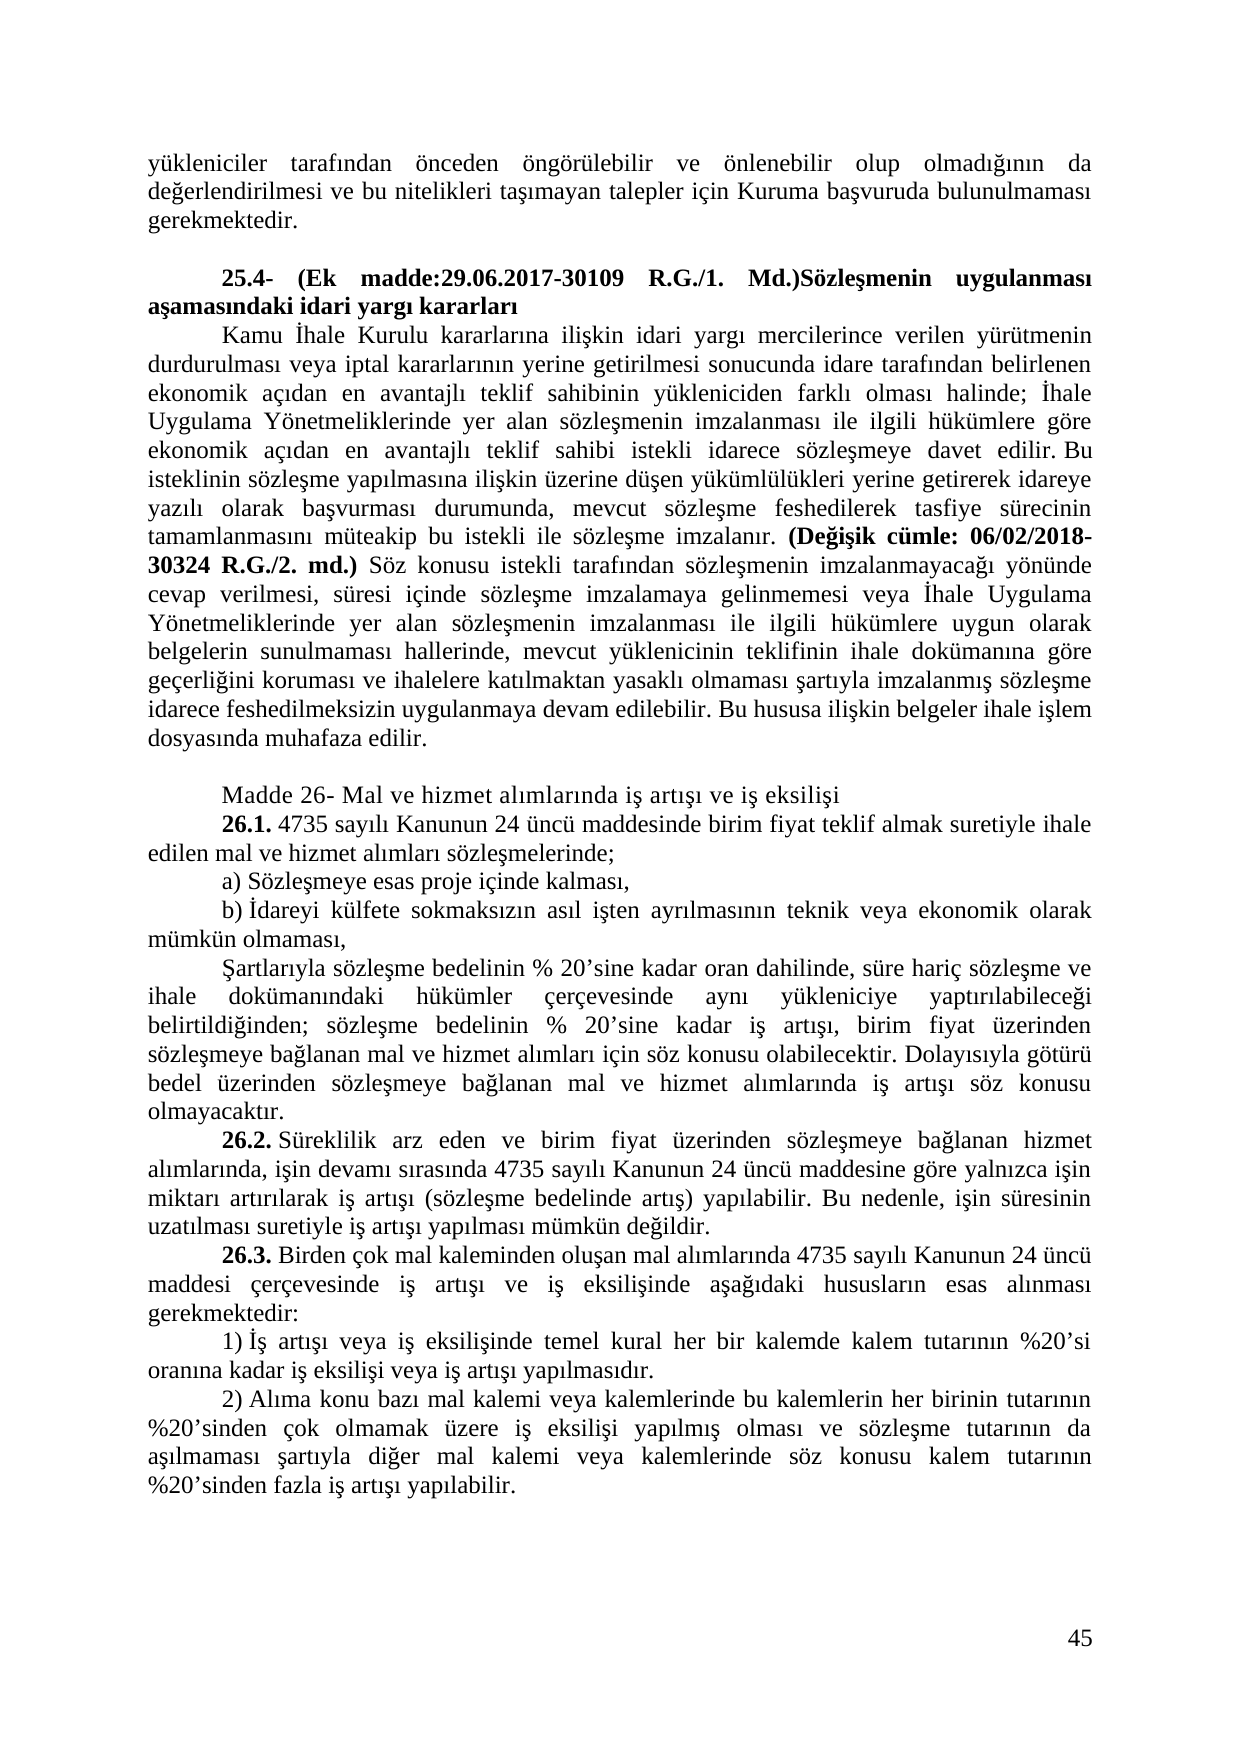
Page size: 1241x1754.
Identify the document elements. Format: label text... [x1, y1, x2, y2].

subtitle Madde 26- Mal ve hizmet alımlarında iş artışı ve iş eksilişi [148, 780, 1092, 809]
text 26.1. 4735 sayılı Kanunun 24 üncü maddesinde birim fiyat teklif almak suretiyle ihale edilen mal ve hizmet alımları sözleşmelerinde; [148, 809, 1092, 866]
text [148, 148, 1092, 234]
text 2) Alıma konu bazı mal kalemi veya kalemlerinde bu kalemlerin her birinin tutarının %20’sinden çok olmamak üzere iş eksilişi yapılmış olması ve sözleşme tutarının da aşılmaması şartıyla diğer mal kalemi veya kalemlerinde söz konusu kalem tutarının %20’sinden fazla iş artışı yapılabilir. [148, 1384, 1092, 1499]
text b) İdareyi külfete sokmaksızın asıl işten ayrılmasının teknik veya ekonomik olarak mümkün olmaması, [148, 895, 1092, 953]
text a) Sözleşmeye esas proje içinde kalması, [148, 866, 1092, 895]
text Kamu İhale Kurulu kararlarına ilişkin idari yargı mercilerince verilen yürütmenin durdurulması veya iptal kararlarının yerine getirilmesi sonucunda idare tarafından belirlenen ekonomik açıdan en avantajlı teklif sahibinin yükleniciden farklı olması halinde; İhale Uygulama Yönetmeliklerinde yer alan sözleşmenin imzalanması ile ilgili hükümlere göre ekonomik açıdan en avantajlı teklif sahibi istekli idarece sözleşmeye davet edilir. Bu isteklinin sözleşme yapılmasına ilişkin üzerine düşen yükümlülükleri yerine getirerek idareye yazılı olarak başvurması durumunda, mevcut sözleşme feshedilerek tasfiye sürecinin tamamlanmasını müteakip bu istekli ile sözleşme imzalanır. (Değişik cümle: 06/02/2018-30324 R.G./2. md.) Söz konusu istekli tarafından sözleşmenin imzalanmayacağı yönünde cevap verilmesi, süresi içinde sözleşme imzalamaya gelinmemesi veya İhale Uygulama Yönetmeliklerinde yer alan sözleşmenin imzalanması ile ilgili hükümlere uygun olarak belgelerin sunulmaması hallerinde, mevcut yüklenicinin teklifinin ihale dokümanına göre geçerliğini koruması ve ihalelere katılmaktan yasaklı olmaması şartıyla imzalanmış sözleşme idarece feshedilmeksizin uygulanmaya devam edilebilir. Bu hususa ilişkin belgeler ihale işlem dosyasında muhafaza edilir. [148, 320, 1092, 751]
text Şartlarıyla sözleşme bedelinin % 20’sine kadar oran dahilinde, süre hariç sözleşme ve ihale dokümanındaki hükümler çerçevesinde aynı yükleniciye yaptırılabileceği belirtildiğinden; sözleşme bedelinin % 20’sine kadar iş artışı, birim fiyat üzerinden sözleşmeye bağlanan mal ve hizmet alımları için söz konusu olabilecektir. Dolayısıyla götürü bedel üzerinden sözleşmeye bağlanan mal ve hizmet alımlarında iş artışı söz konusu olmayacaktır. [148, 953, 1092, 1125]
text 1) İş artışı veya iş eksilişinde temel kural her bir kalemde kalem tutarının %20’si oranına kadar iş eksilişi veya iş artışı yapılmasıdır. [148, 1326, 1092, 1384]
text 26.2. Süreklilik arz eden ve birim fiyat üzerinden sözleşmeye bağlanan hizmet alımlarında, işin devamı sırasında 4735 sayılı Kanunun 24 üncü maddesine göre yalnızca işin miktarı artırılarak iş artışı (sözleşme bedelinde artış) yapılabilir. Bu nedenle, işin süresinin uzatılması suretiyle iş artışı yapılması mümkün değildir. [148, 1125, 1092, 1240]
text 26.3. Birden çok mal kaleminden oluşan mal alımlarında 4735 sayılı Kanunun 24 üncü maddesi çerçevesinde iş artışı ve iş eksilişinde aşağıdaki hususların esas alınması gerekmektedir: [148, 1240, 1092, 1326]
subtitle 25.4- (Ek madde:29.06.2017-30109 R.G./1. Md.)Sözleşmenin uygulanması aşamasındaki idari yargı kararları [148, 263, 1092, 320]
